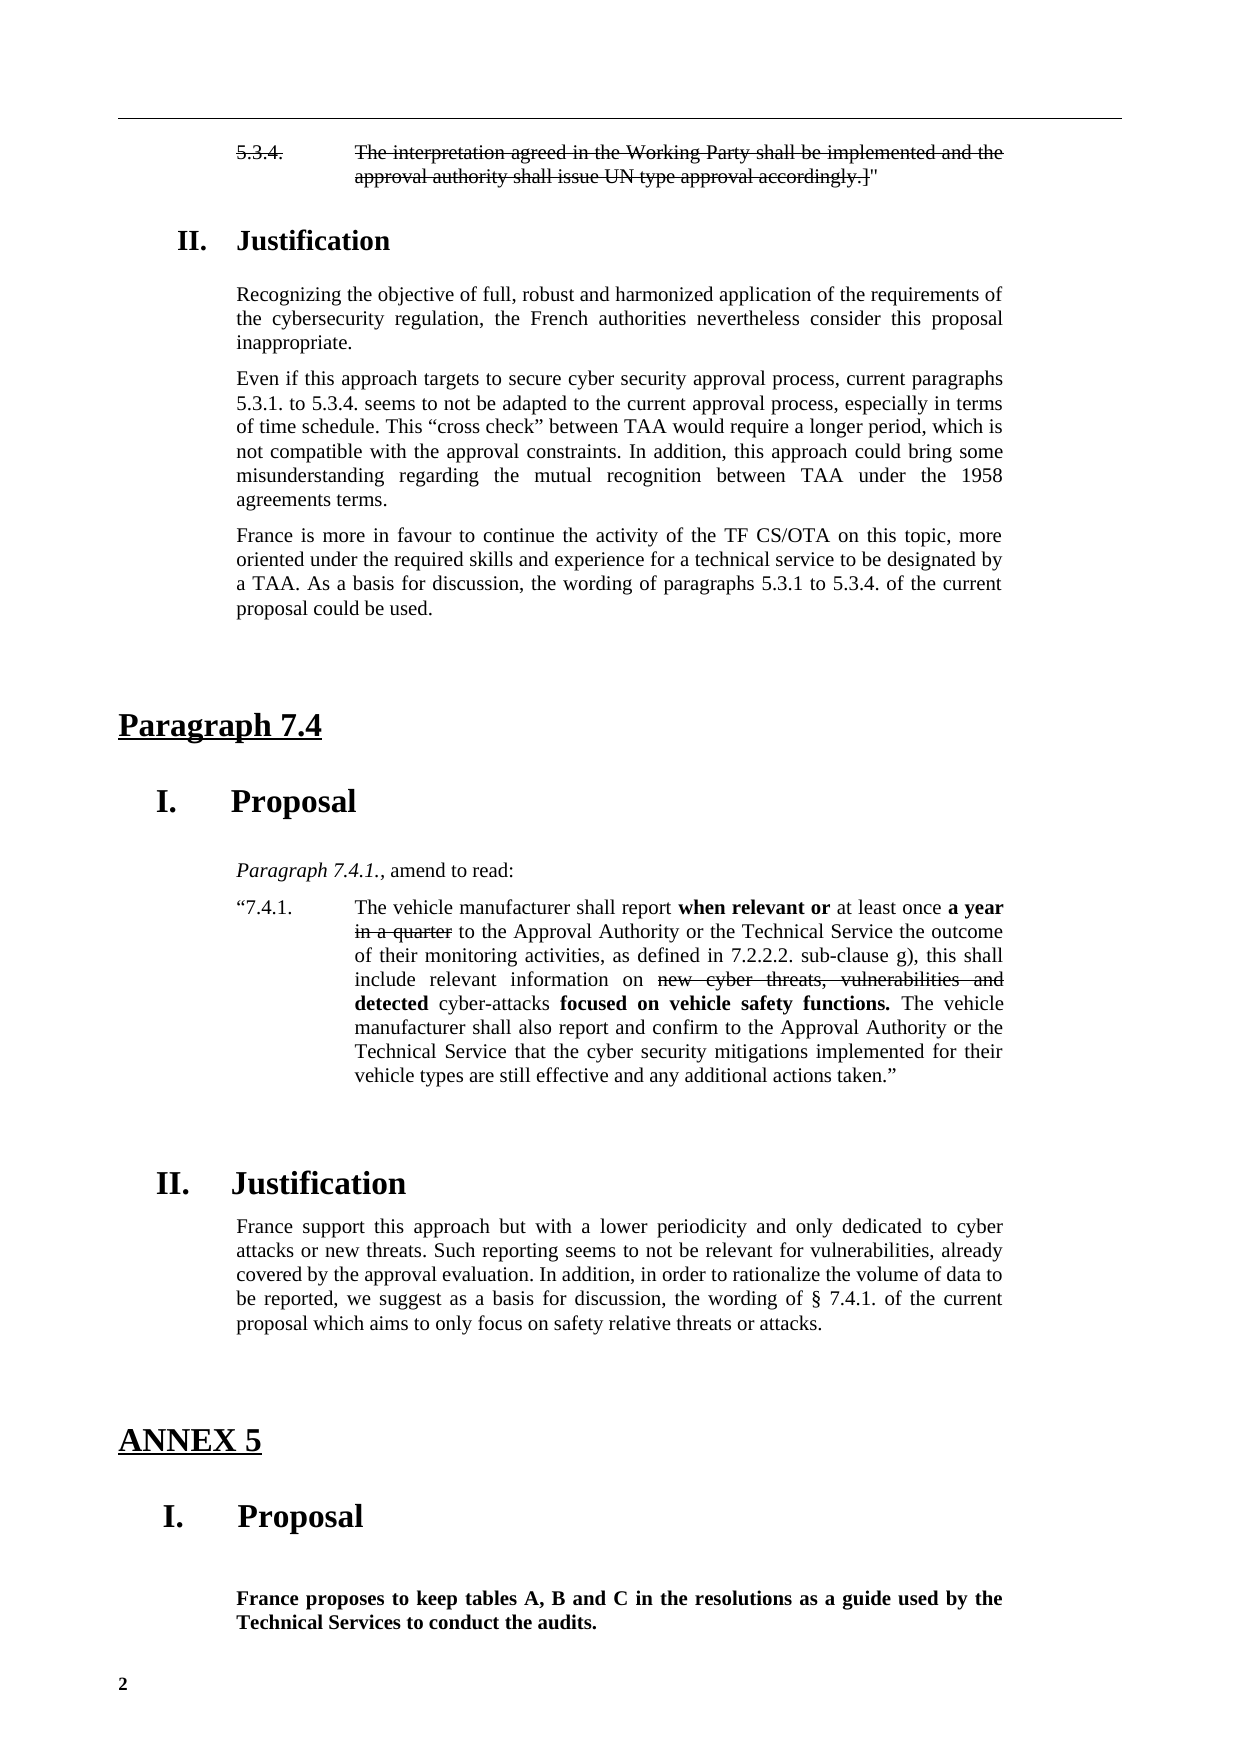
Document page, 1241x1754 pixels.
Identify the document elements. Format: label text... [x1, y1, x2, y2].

list Proposal [162, 1497, 1004, 1535]
text France proposes to keep tables A, B and C in the resolutions as a guide used by the Technical Services to conduct the audits. [236, 1586, 1004, 1634]
text Recognizing the objective of full, robust and harmonized application of the requirements of the cybersecurity regulation, the French authorities nevertheless consider this proposal inappropriate. [236, 282, 1004, 354]
text Paragraph 7.4.1., amend to read: [236, 858, 1004, 882]
text France is more in favour to continue the activity of the TF CS/OTA on this topic, more oriented under the required skills and experience for a technical service to be designated by a TAA. As a basis for discussion, the wording of paragraphs 5.3.1 to 5.3.4. of the current proposal could be used. [236, 523, 1004, 619]
text Paragraph 7.4 [118, 705, 1122, 743]
text II. Justification [118, 225, 1004, 257]
text Even if this approach targets to secure cyber security approval process, current paragraphs 5.3.1. to 5.3.4. seems to not be adapted to the current approval process, especially in terms of time schedule. This “cross check” between TAA would require a longer period, which is not compatible with the approval constraints. In addition, this approach could bring some misunderstanding regarding the mutual recognition between TAA under the 1958 agreements terms. [236, 366, 1004, 511]
text “7.4.1. The vehicle manufacturer shall report when relevant or at least once a year in a quarter to the Approval Authority or the Technical Service the outcome of their monitoring activities, as defined in 7.2.2.2. sub-clause g), this shall include relevant information on new cyber threats, vulnerabilities and detected cyber-attacks focused on vehicle safety functions. The vehicle manufacturer shall also report and confirm to the Approval Authority or the Technical Service that the cyber security mitigations implemented for their vehicle types are still effective and any additional actions taken.” [236, 895, 1004, 1087]
list Proposal [156, 782, 1122, 820]
text ANNEX 5 [118, 1420, 1122, 1458]
text 5.3.4. The interpretation agreed in the Working Party shall be implemented and the approval authority shall issue UN type approval accordingly.]" [236, 140, 1004, 188]
text France support this approach but with a lower periodicity and only dedicated to cyber attacks or new threats. Such reporting seems to not be relevant for vulnerabilities, already covered by the approval evaluation. In addition, in order to rationalize the volume of data to be reported, we suggest as a basis for discussion, the wording of § 7.4.1. of the current proposal which aims to only focus on safety relative threats or attacks. [236, 1214, 1004, 1334]
list Justification [156, 1163, 1004, 1202]
